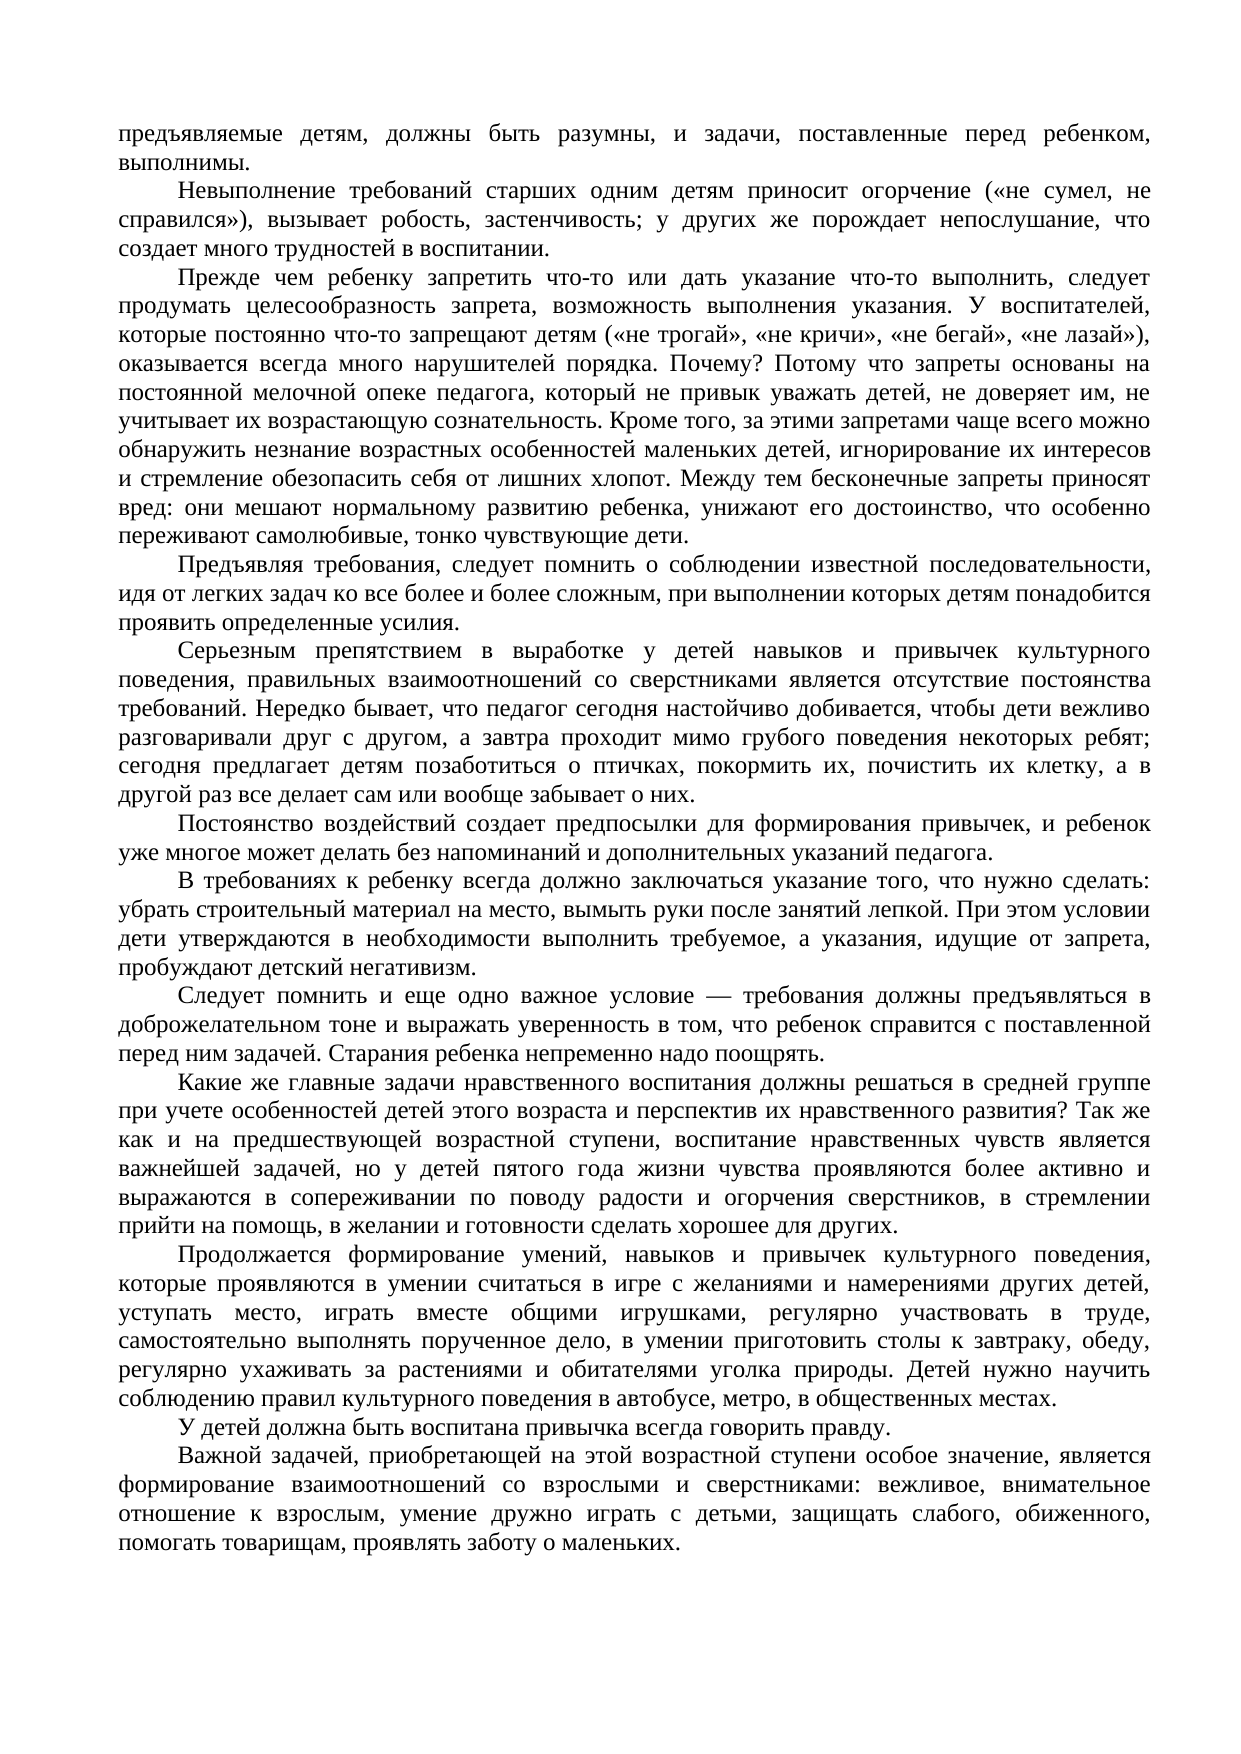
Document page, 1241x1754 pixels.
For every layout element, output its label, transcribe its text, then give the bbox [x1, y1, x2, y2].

text Какие же главные задачи нравственного воспитания должны решаться в средней группе при учете особенностей детей этого возраста и перспектив их нравственного развития? Так же как и на предшествующей возрастной ступени, воспитание нравственных чувств является важнейшей задачей, но у детей пятого года жизни чувства проявляются более активно и выражаются в сопереживании по поводу радости и огорчения сверстников, в стремлении прийти на помощь, в желании и готовности сделать хорошее для других. [118, 1067, 1152, 1239]
text В требованиях к ребенку всегда должно заключаться указание того, что нужно сделать: убрать строительный материал на место, вымыть руки после занятий лепкой. При этом условии дети утверждаются в необходимости выполнить требуемое, а указания, идущие от запрета, пробуждают детский негативизм. [118, 866, 1152, 981]
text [118, 118, 1152, 176]
text Следует помнить и еще одно важное условие — требования должны предъявляться в доброжелательном тоне и выражать уверенность в том, что ребенок справится с поставленной перед ним задачей. Старания ребенка непременно надо поощрять. [118, 981, 1152, 1067]
text Важной задачей, приобретающей на этой возрастной ступени особое значение, является формирование взаимоотношений со взрослыми и сверстниками: вежливое, внимательное отношение к взрослым, умение дружно играть с детьми, защищать слабого, обиженного, помогать товарищам, проявлять заботу о маленьких. [118, 1441, 1152, 1556]
text Прежде чем ребенку запретить что-то или дать указание что-то выполнить, следует продумать целесообразность запрета, возможность выполнения указания. У воспитателей, которые постоянно что-то запрещают детям («не трогай», «не кричи», «не бегай», «не лазай»), оказывается всегда много нарушителей порядка. Почему? Потому что запреты основаны на постоянной мелочной опеке педагога, который не привык уважать детей, не доверяет им, не учитывает их возрастающую сознательность. Кроме того, за этими запретами чаще всего можно обнаружить незнание возрастных особенностей маленьких детей, игнорирование их интересов и стремление обезопасить себя от лишних хлопот. Между тем бесконечные запреты приносят вред: они мешают нормальному развитию ребенка, унижают его достоинство, что особенно переживают самолюбивые, тонко чувствующие дети. [118, 262, 1152, 549]
text Постоянство воздействий создает предпосылки для формирования привычек, и ребенок уже многое может делать без напоминаний и дополнительных указаний педагога. [118, 808, 1152, 866]
text Серьезным препятствием в выработке у детей навыков и привычек культурного поведения, правильных взаимоотношений со сверстниками является отсутствие постоянства требований. Нередко бывает, что педагог сегодня настойчиво добивается, чтобы дети вежливо разговаривали друг с другом, а завтра проходит мимо грубого поведения некоторых ребят; сегодня предлагает детям позаботиться о птичках, покормить их, почистить их клетку, а в другой раз все делает сам или вообще забывает о них. [118, 636, 1152, 808]
text Предъявляя требования, следует помнить о соблюдении известной последовательности, идя от легких задач ко все более и более сложным, при выполнении которых детям понадобится проявить определенные усилия. [118, 549, 1152, 636]
text Невыполнение требований старших одним детям приносит огорчение («не сумел, не справился»), вызывает робость, застенчивость; у других же порождает непослушание, что создает много трудностей в воспитании. [118, 176, 1152, 262]
text У детей должна быть воспитана привычка всегда говорить правду. [118, 1412, 1152, 1441]
text Продолжается формирование умений, навыков и привычек культурного поведения, которые проявляются в умении считаться в игре с желаниями и намерениями других детей, уступать место, играть вместе общими игрушками, регулярно участвовать в труде, самостоятельно выполнять порученное дело, в умении приготовить столы к завтраку, обеду, регулярно ухаживать за растениями и обитателями уголка природы. Детей нужно научить соблюдению правил культурного поведения в автобусе, метро, в общественных местах. [118, 1239, 1152, 1412]
